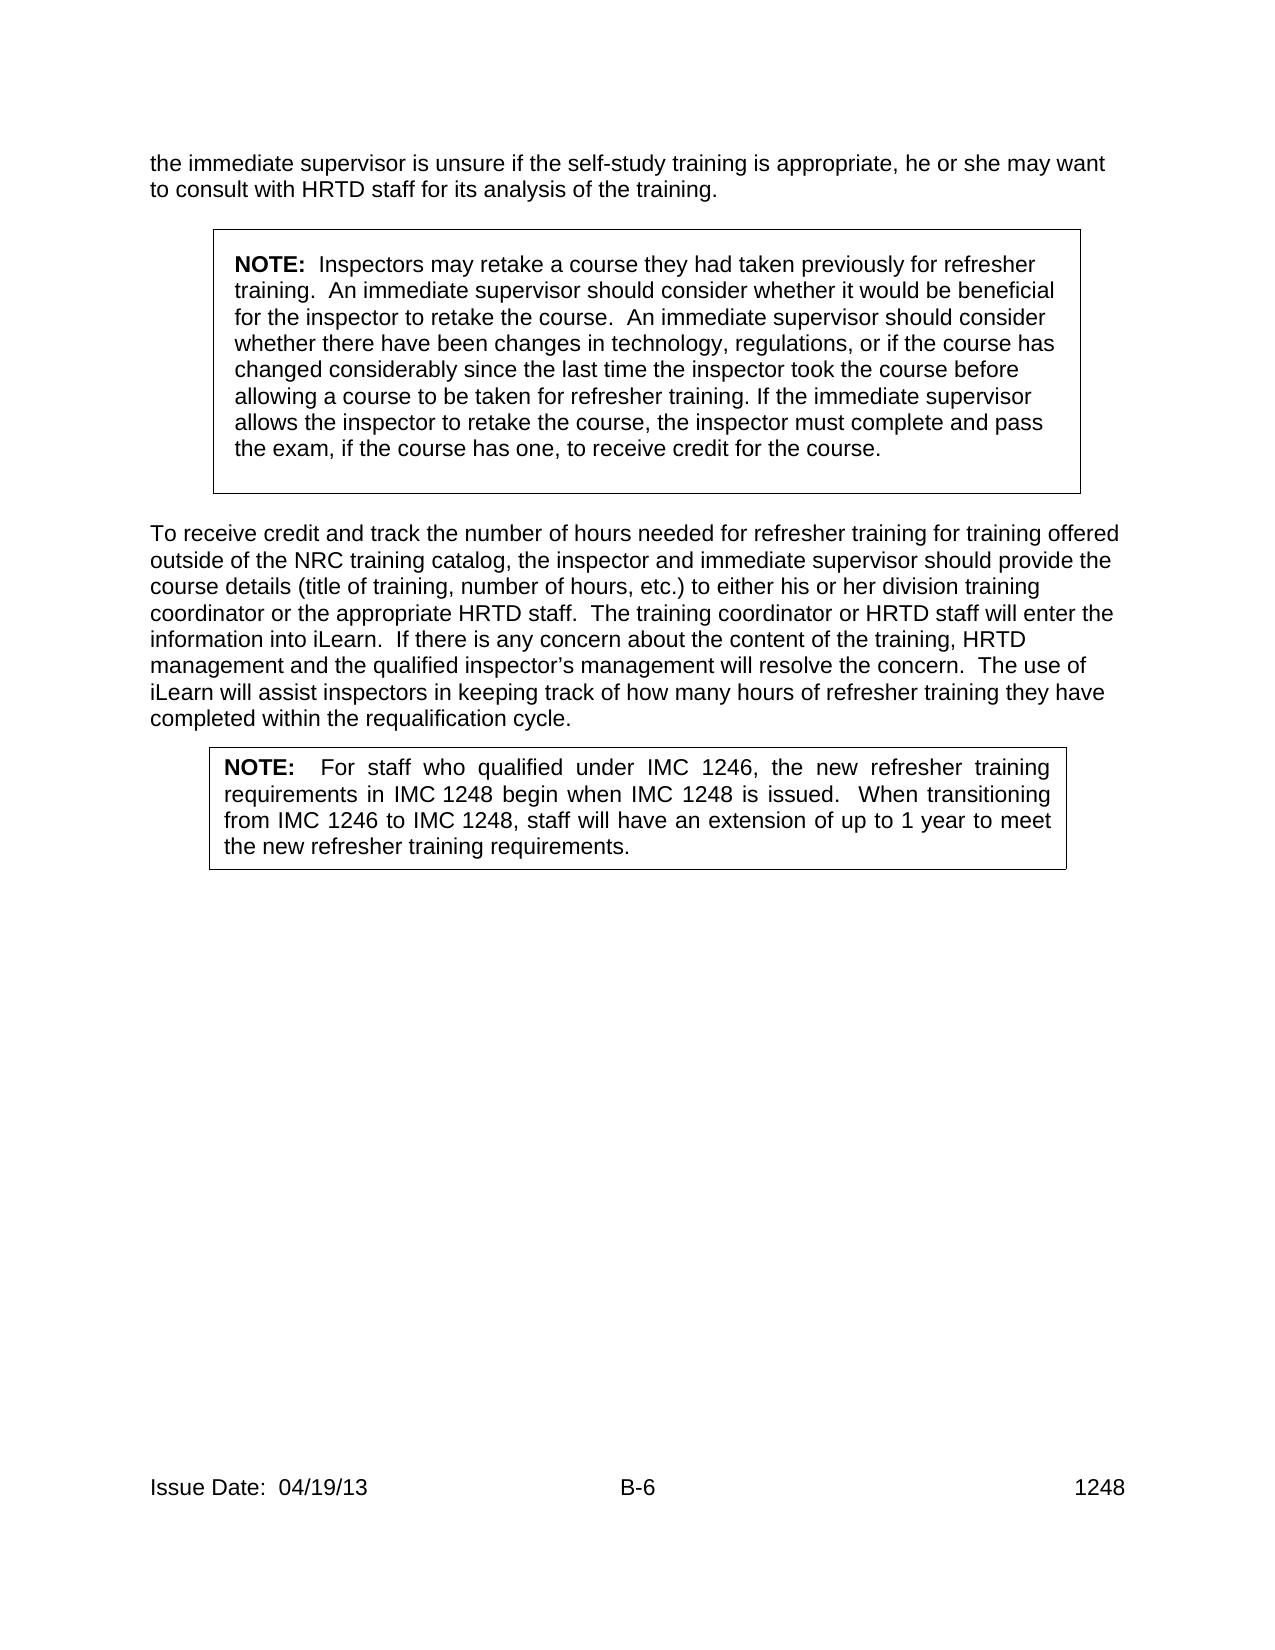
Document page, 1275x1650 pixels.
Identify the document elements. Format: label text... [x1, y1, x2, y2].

text NOTE: Inspectors may retake a course they had taken previously for refresher training. An immediate supervisor should consider whether it would be beneficial for the inspector to retake the course. An immediate supervisor should consider whether there have been changes in technology, regulations, or if the course has changed considerably since the last time the inspector took the course before allowing a course to be taken for refresher training. If the immediate supervisor allows the inspector to retake the course, the inspector must complete and pass the exam, if the course has one, to receive credit for the course. [214, 230, 1080, 493]
text To receive credit and track the number of hours needed for refresher training for training offered outside of the NRC training catalog, the inspector and immediate supervisor should provide the course details (title of training, number of hours, etc.) to either his or her division training coordinator or the appropriate HRTD staff. The training coordinator or HRTD staff will enter the information into iLearn. If there is any concern about the content of the training, HRTD management and the qualified inspector’s management will resolve the concern. The use of iLearn will assist inspectors in keeping track of how many hours of refresher training they have completed within the requalification cycle. [150, 520, 1125, 731]
text the immediate supervisor is unsure if the self-study training is appropriate, he or she may want to consult with HRTD staff for its analysis of the training. [150, 150, 1125, 203]
